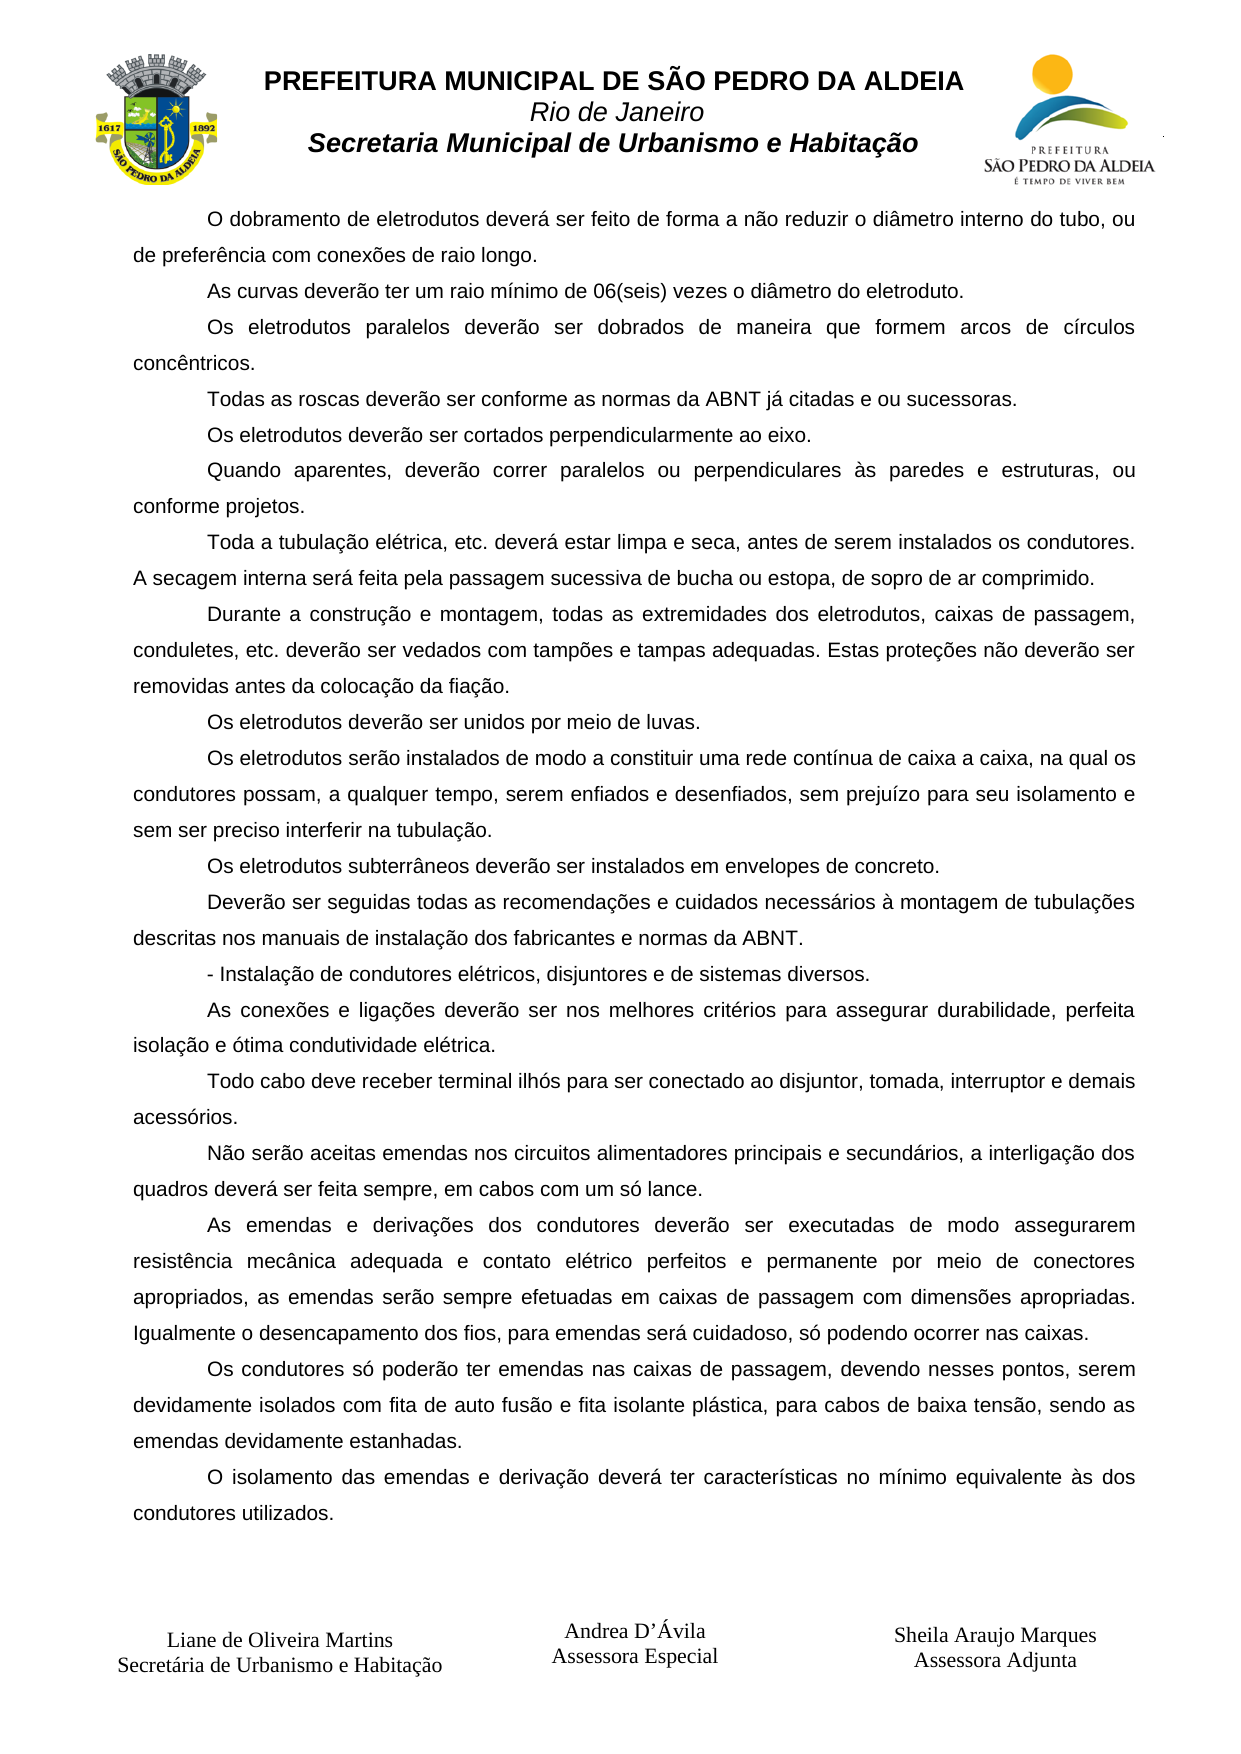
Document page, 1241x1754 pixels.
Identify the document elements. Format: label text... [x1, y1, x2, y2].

text Deverão ser seguidas todas as recomendações e cuidados necessários à montagem de tubulações descritas nos manuais de instalação dos fabricantes e normas da ABNT. [133, 889, 1137, 949]
text Os eletrodutos deverão ser unidos por meio de luvas. [133, 710, 1137, 734]
text Os eletrodutos serão instalados de modo a constituir uma rede contínua de caixa a caixa, na qual os condutores possam, a qualquer tempo, serem enfiados e desenfiados, sem prejuízo para seu isolamento e sem ser preciso interferir na tubulação. [133, 746, 1137, 842]
picture [95, 54, 218, 183]
text O isolamento das emendas e derivação deverá ter características no mínimo equivalente às dos condutores utilizados. [133, 1464, 1137, 1524]
text Quando aparentes, deverão correr paralelos ou perpendiculares às paredes e estruturas, ou conforme projetos. [133, 458, 1137, 518]
text Os eletrodutos deverão ser cortados perpendicularmente ao eixo. [133, 422, 1137, 446]
text Durante a construção e montagem, todas as extremidades dos eletrodutos, caixas de passagem, conduletes, etc. deverão ser vedados com tampões e tampas adequadas. Estas proteções não deverão ser removidas antes da colocação da fiação. [133, 602, 1137, 698]
text As conexões e ligações deverão ser nos melhores critérios para assegurar durabilidade, perfeita isolação e ótima condutividade elétrica. [133, 997, 1137, 1057]
text O dobramento de eletrodutos deverá ser feito de forma a não reduzir o diâmetro interno do tubo, ou de preferência com conexões de raio longo. [133, 207, 1137, 267]
text Os eletrodutos subterrâneos deverão ser instalados em envelopes de concreto. [133, 854, 1137, 878]
text Todas as roscas deverão ser conforme as normas da ABNT já citadas e ou sucessoras. [133, 386, 1137, 410]
text - Instalação de condutores elétricos, disjuntores e de sistemas diversos. [133, 961, 1137, 985]
text As curvas deverão ter um raio mínimo de 06(seis) vezes o diâmetro do eletroduto. [133, 279, 1137, 303]
text As emendas e derivações dos condutores deverão ser executadas de modo assegurarem resistência mecânica adequada e contato elétrico perfeitos e permanente por meio de conectores apropriados, as emendas serão sempre efetuadas em caixas de passagem com dimensões apropriadas. Igualmente o desencapamento dos fios, para emendas será cuidadoso, só podendo ocorrer nas caixas. [133, 1213, 1137, 1345]
text Toda a tubulação elétrica, etc. deverá estar limpa e seca, antes de serem instalados os condutores. A secagem interna será feita pela passagem sucessiva de bucha ou estopa, de sopro de ar comprimido. [133, 530, 1137, 590]
text Não serão aceitas emendas nos circuitos alimentadores principais e secundários, a interligação dos quadros deverá ser feita sempre, em cabos com um só lance. [133, 1141, 1137, 1201]
text Os condutores só poderão ter emendas nas caixas de passagem, devendo nesses pontos, serem devidamente isolados com fita de auto fusão e fita isolante plástica, para cabos de baixa tensão, sendo as emendas devidamente estanhadas. [133, 1357, 1137, 1453]
text Os eletrodutos paralelos deverão ser dobrados de maneira que formem arcos de círculos concêntricos. [133, 314, 1137, 374]
text Todo cabo deve receber terminal ilhós para ser conectado ao disjuntor, tomada, interruptor e demais acessórios. [133, 1069, 1137, 1129]
